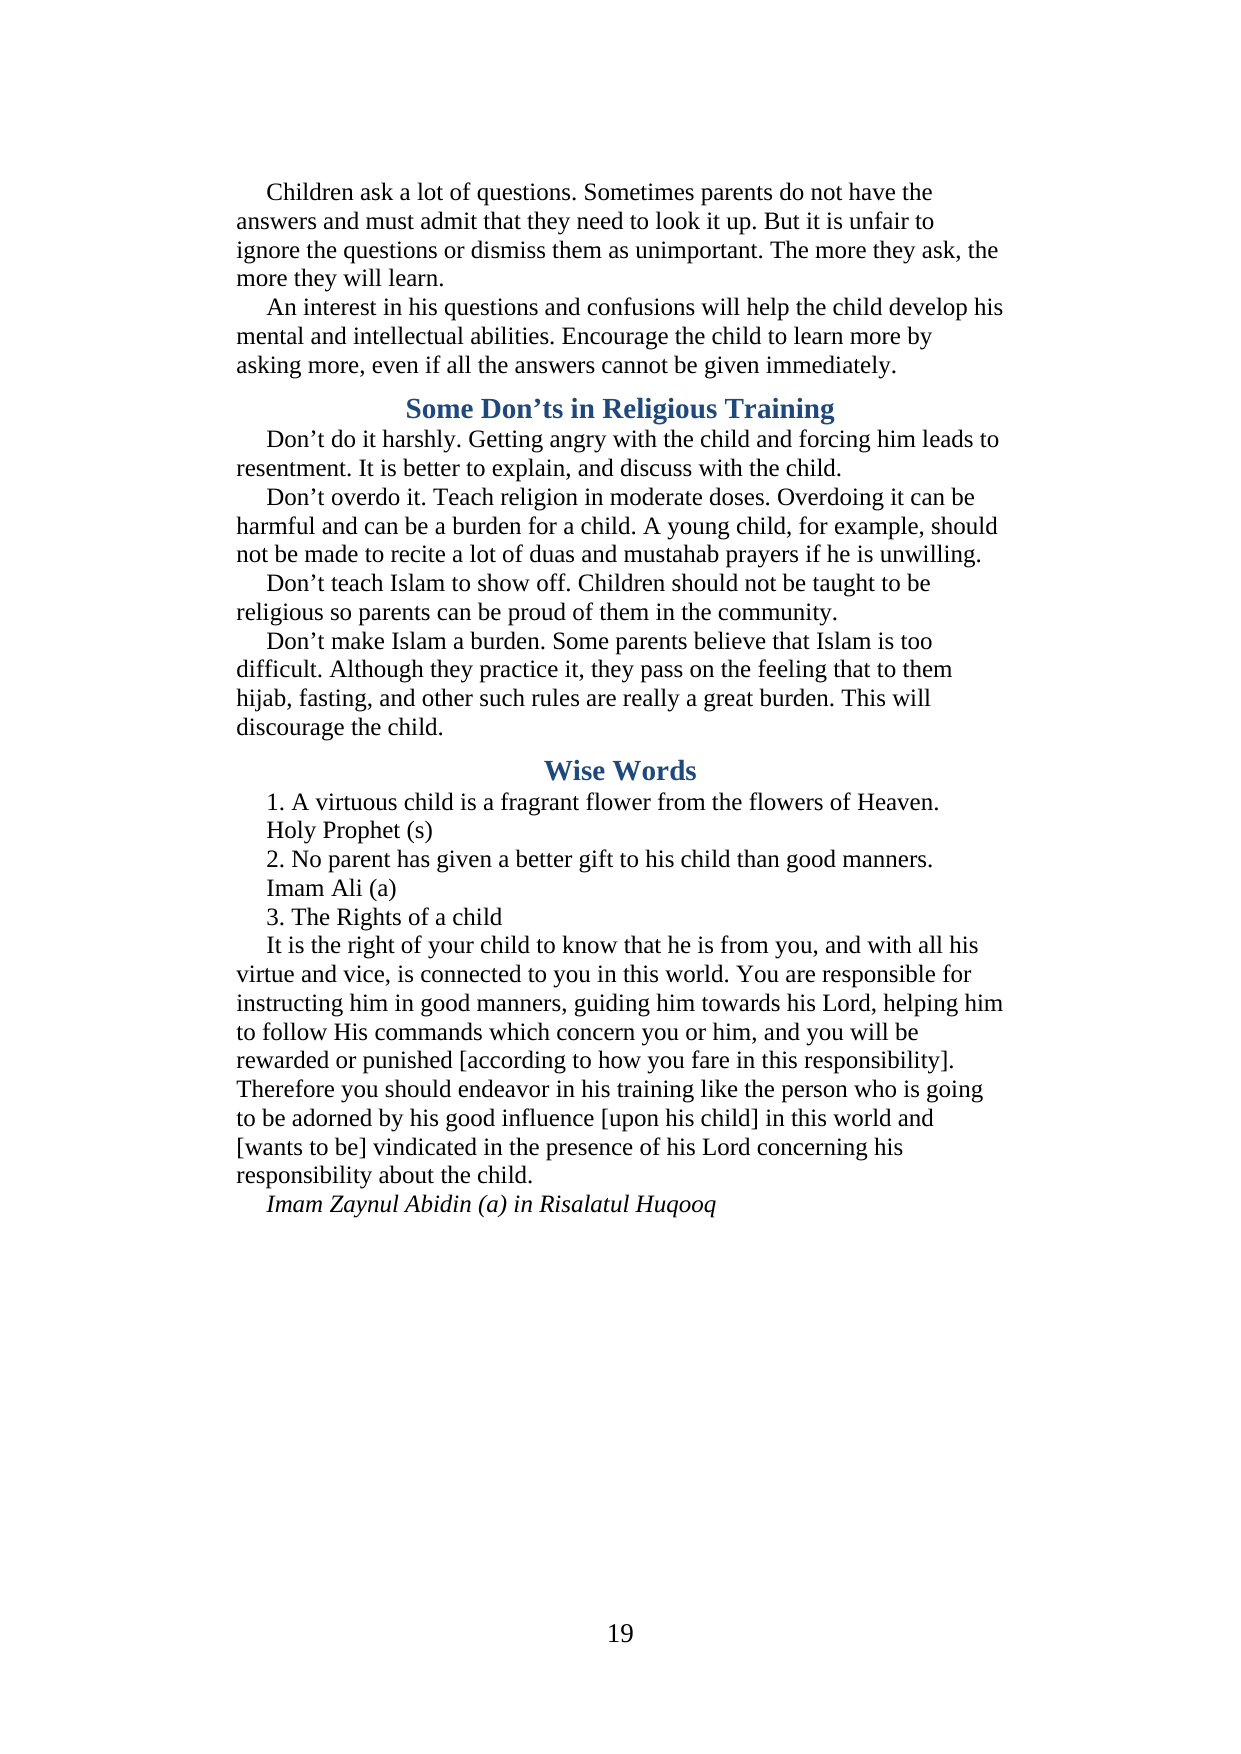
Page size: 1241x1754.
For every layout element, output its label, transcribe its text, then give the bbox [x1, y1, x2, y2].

subtitle Wise Words [236, 753, 1004, 787]
text Holy Prophet (s) [236, 816, 1004, 844]
text It is the right of your child to know that he is from you, and with all his virtue and vice, is connected to you in this world. You are responsible for instructing him in good manners, guiding him towards his Lord, helping him to follow His commands which concern you or him, and you will be rewarded or punished [according to how you fare in this responsibility]. Therefore you should endeavor in his training like the person who is going to be adorned by his good influence [upon his child] in this world and [wants to be] vindicated in the presence of his Lord concerning his responsibility about the child. [236, 931, 1004, 1189]
subtitle Some Don’ts in Religious Training [236, 391, 1004, 424]
text 1. A virtuous child is a fragrant flower from the flowers of Heaven. [236, 787, 1004, 816]
text Don’t teach Islam to show off. Children should not be taught to be religious so parents can be proud of them in the community. [236, 568, 1004, 626]
text Don’t do it harshly. Getting angry with the child and forcing him leads to resentment. It is better to explain, and discuss with the child. [236, 424, 1004, 482]
text Imam Ali (a) [236, 873, 1004, 902]
text An interest in his questions and confusions will help the child develop his mental and intellectual abilities. Encourage the child to learn more by asking more, even if all the answers cannot be given immediately. [236, 292, 1004, 378]
text Don’t make Islam a burden. Some parents believe that Islam is too difficult. Although they practice it, they pass on the feeling that to them hijab, fasting, and other such rules are really a great burden. This will discourage the child. [236, 626, 1004, 741]
text Imam Zaynul Abidin (a) in Risalatul Huqooq [236, 1189, 1004, 1218]
text 3. The Rights of a child [236, 902, 1004, 931]
text 2. No parent has given a better gift to his child than good manners. [236, 844, 1004, 873]
text Don’t overdo it. Teach religion in moderate doses. Overdoing it can be harmful and can be a burden for a child. A young child, for example, should not be made to recite a lot of duas and mustahab prayers if he is unwilling. [236, 482, 1004, 568]
text Children ask a lot of questions. Sometimes parents do not have the answers and must admit that they need to look it up. But it is unfair to ignore the questions or dismiss them as unimportant. The more they ask, the more they will learn. [236, 177, 1004, 292]
